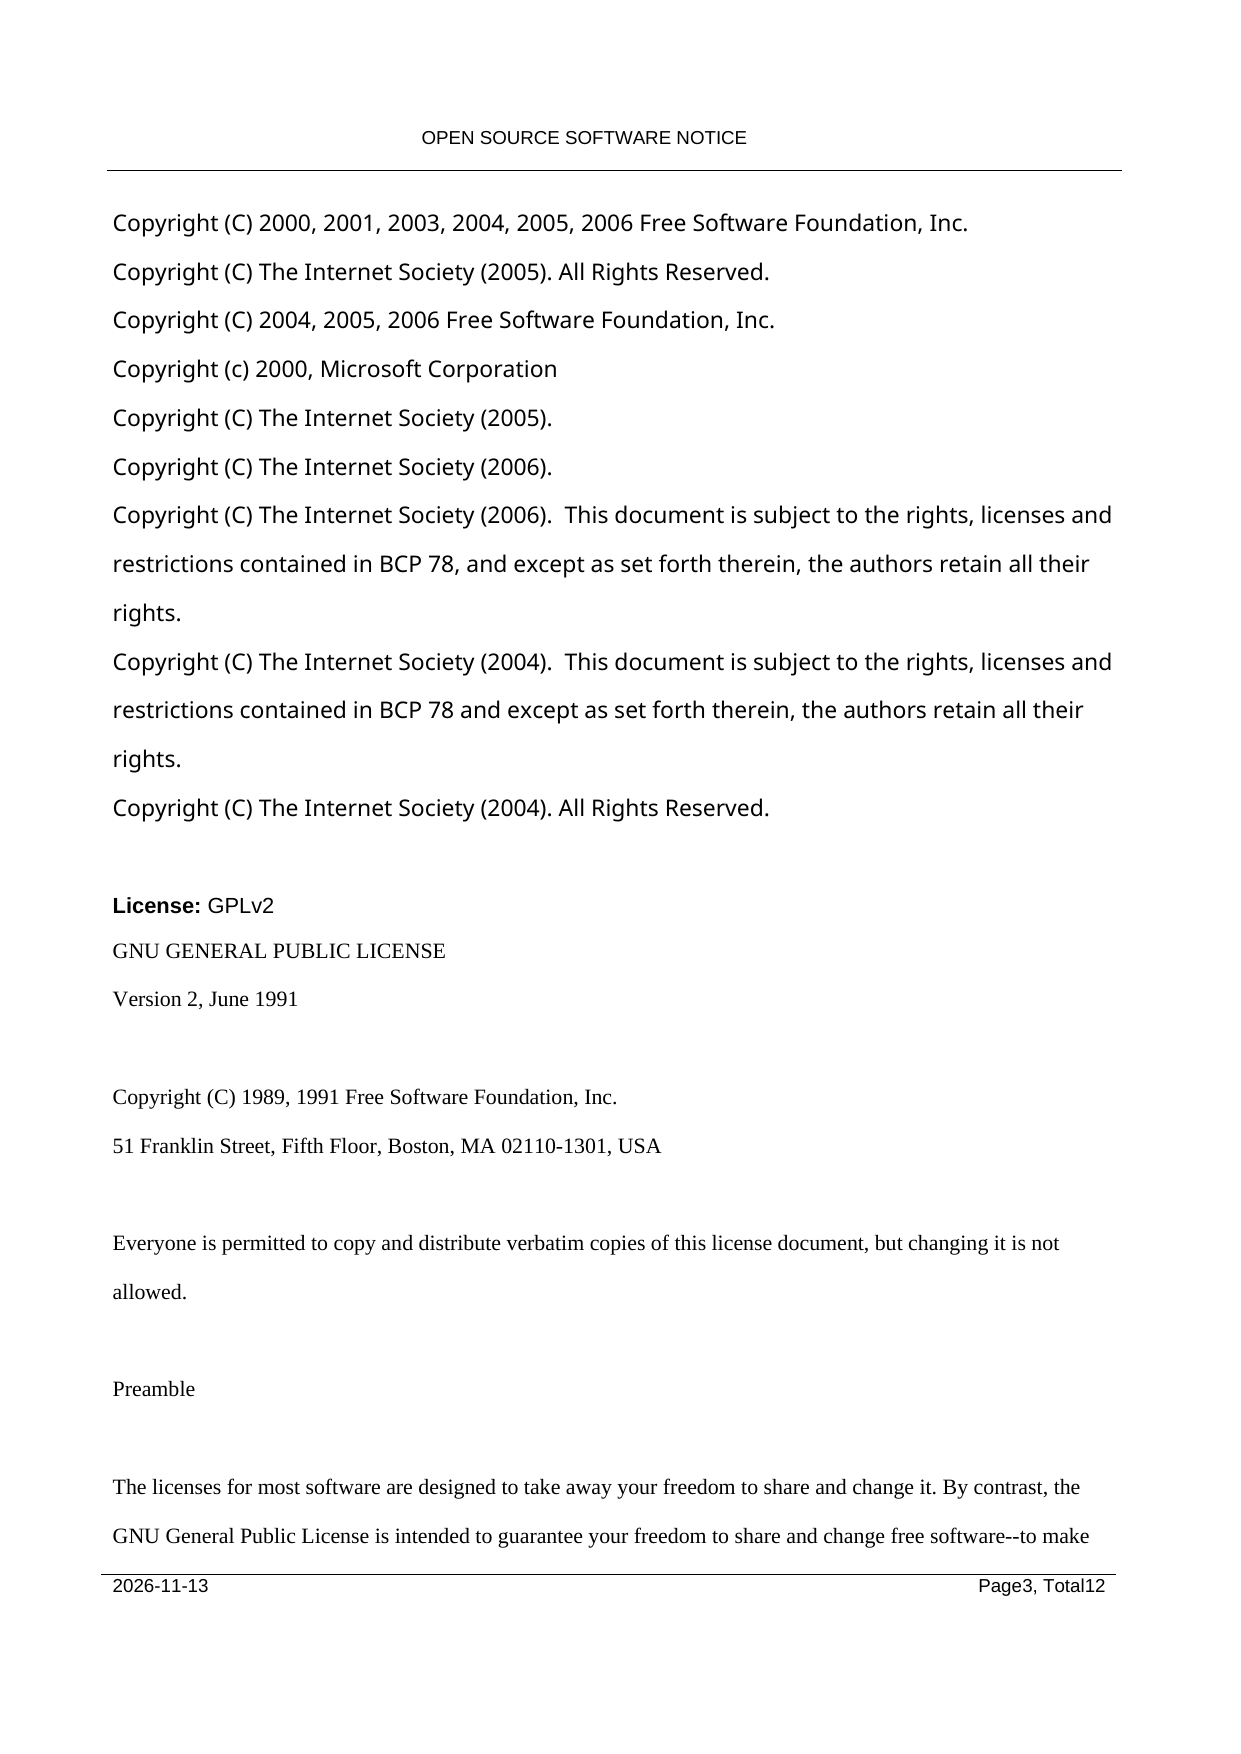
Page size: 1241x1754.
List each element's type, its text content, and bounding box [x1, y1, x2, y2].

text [112, 934, 1128, 1551]
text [112, 206, 1128, 873]
text License: GPLv2 [112, 889, 1128, 921]
